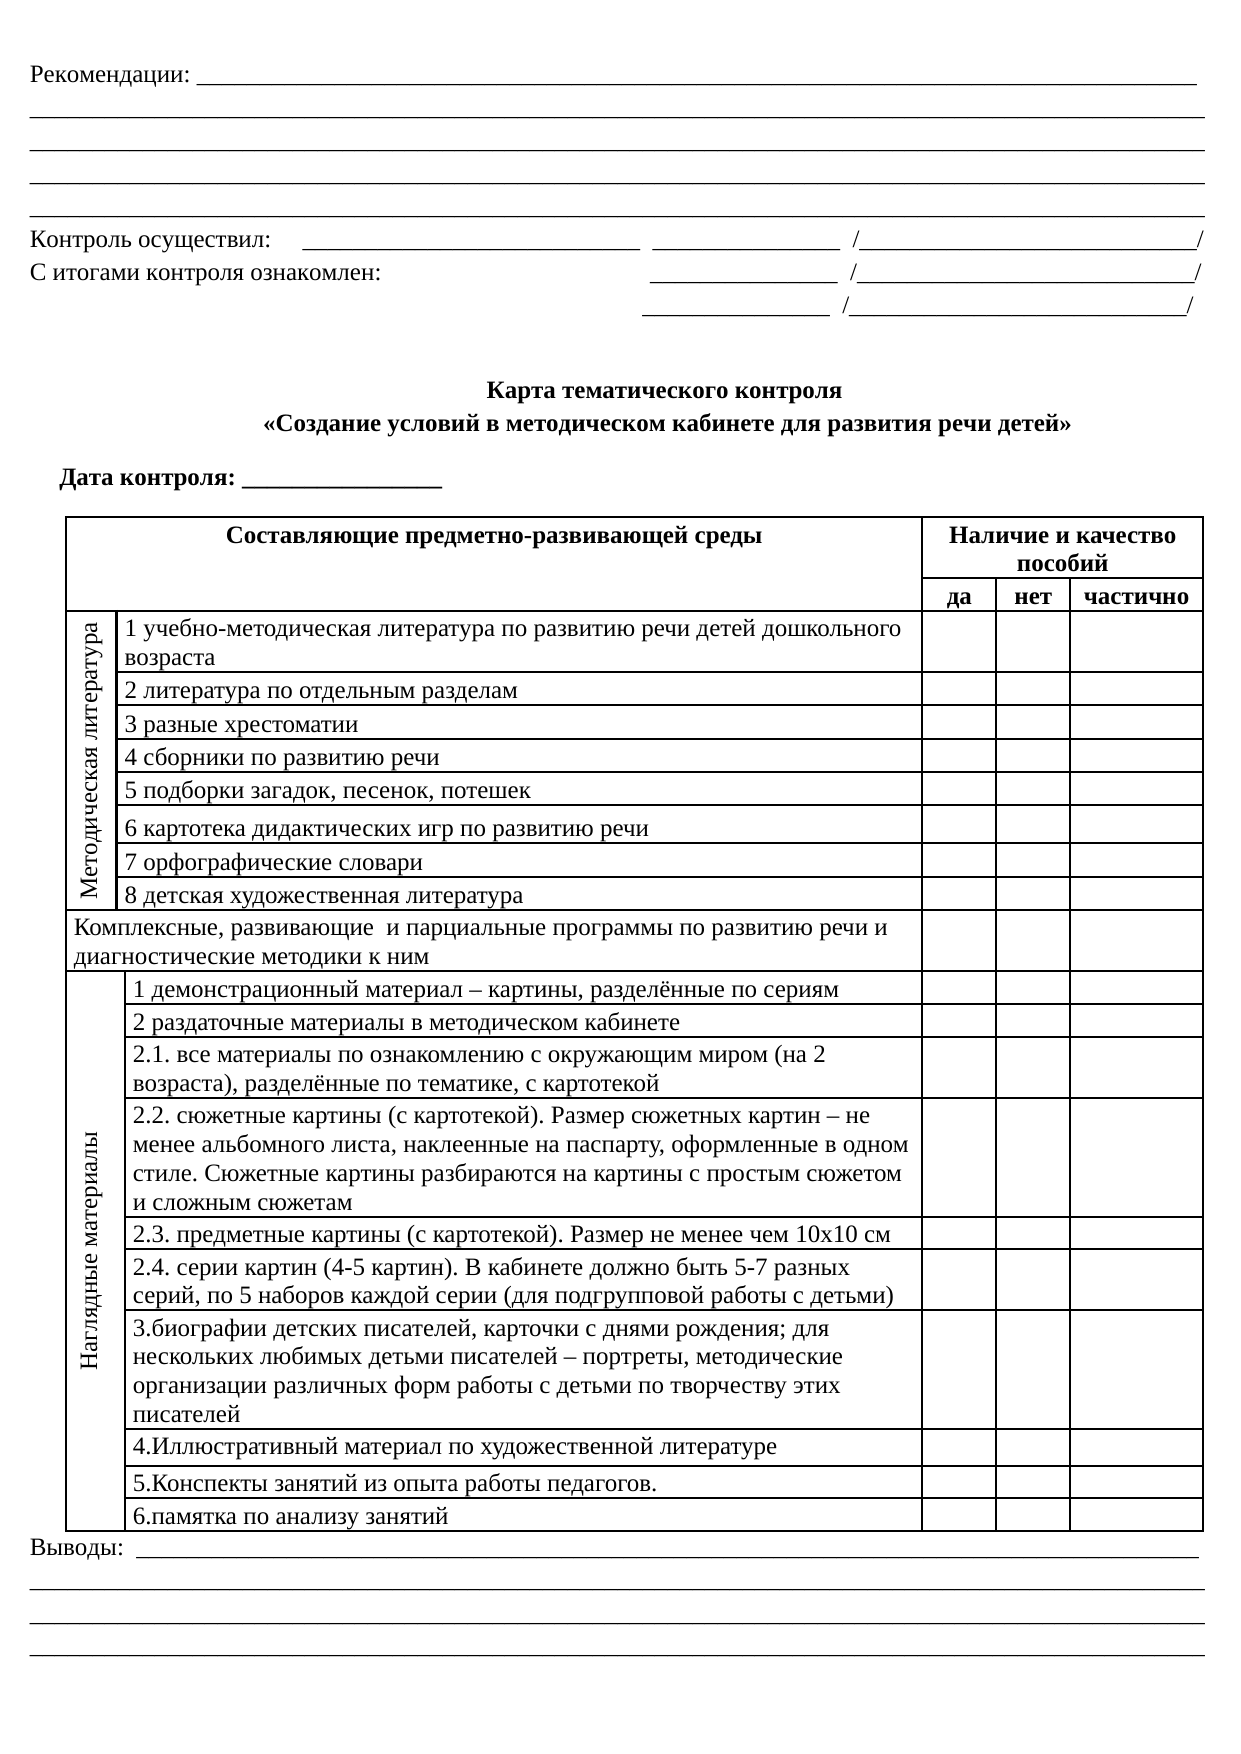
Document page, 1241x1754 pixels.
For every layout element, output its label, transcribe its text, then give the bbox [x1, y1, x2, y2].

text ________________________________________________________________________________________________________________________________________________________________________________________________________________________________________________________________________________________________________________________________________________________________________________________Контроль осуществил: ___________________________ _______________ /___________________________/ [29, 92, 1211, 253]
table_cell [997, 1430, 1069, 1465]
table_cell [923, 878, 995, 909]
table_cell [997, 1250, 1069, 1309]
table_cell 6 картотека дидактических игр по развитию речи [118, 806, 921, 842]
table_cell Наглядные материалы [67, 972, 124, 1529]
table_cell [923, 740, 995, 771]
text С итогами контроля ознакомлен: _______________ /___________________________/ [29, 257, 1211, 286]
table_cell [1071, 1250, 1202, 1309]
table_cell [1071, 706, 1202, 737]
table_cell [1071, 844, 1202, 876]
table_cell [997, 1099, 1069, 1216]
table_cell [1071, 773, 1202, 804]
table_cell [923, 1038, 995, 1097]
table_cell [1071, 1005, 1202, 1036]
table_header Составляющие предметно-развивающей среды [67, 518, 921, 610]
text Карта тематического контроля [177, 375, 1152, 404]
table_cell [923, 1250, 995, 1309]
table_cell 2.4. серии картин (4-5 картин). В кабинете должно быть 5-7 разных серий, по 5 наборов каждой серии (для подгрупповой работы с детьми) [126, 1250, 921, 1309]
table_cell [1071, 1038, 1202, 1097]
table_cell нет [997, 579, 1069, 610]
table_cell [923, 806, 995, 842]
table_cell [1071, 1099, 1202, 1216]
table_cell 8 детская художественная литература [118, 878, 921, 909]
table_cell 6.памятка по анализу занятий [126, 1499, 921, 1529]
table_cell [923, 844, 995, 876]
table_cell [1071, 972, 1202, 1002]
text Рекомендации: ________________________________________________________________________________ [29, 59, 1211, 88]
table_cell 5.Конспекты занятий из опыта работы педагогов. [126, 1467, 921, 1497]
table_cell [997, 673, 1069, 704]
table_cell [1071, 911, 1202, 970]
table_cell частично [1071, 579, 1202, 610]
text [29, 1564, 1211, 1659]
table_cell 4.Иллюстративный материал по художественной литературе [126, 1430, 921, 1465]
table_cell [997, 1467, 1069, 1497]
table_cell [923, 911, 995, 970]
table_cell [997, 911, 1069, 970]
table_cell 1 учебно-методическая литература по развитию речи детей дошкольного возраста [118, 612, 921, 671]
table_cell [1071, 878, 1202, 909]
table_cell [997, 706, 1069, 737]
table_cell [997, 1218, 1069, 1248]
table_cell 2 раздаточные материалы в методическом кабинете [126, 1005, 921, 1036]
table_cell 2 литература по отдельным разделам [118, 673, 921, 704]
table_cell 7 орфографические словари [118, 844, 921, 876]
table_cell [1071, 1311, 1202, 1428]
text Дата контроля: ________________ [59, 462, 1152, 491]
table_cell [923, 1467, 995, 1497]
table_cell [1071, 806, 1202, 842]
text «Создание условий в методическом кабинете для развития речи детей» [177, 408, 1152, 437]
table_cell [923, 1430, 995, 1465]
table_cell да [923, 579, 995, 610]
text Выводы: _____________________________________________________________________________________ [29, 1532, 1211, 1560]
table_cell [923, 706, 995, 737]
table_cell [997, 878, 1069, 909]
table_cell 5 подборки загадок, песенок, потешек [118, 773, 921, 804]
table_cell [1071, 1467, 1202, 1497]
table_cell [923, 1311, 995, 1428]
table_cell 2.1. все материалы по ознакомлению с окружающим миром (на 2 возраста), разделённые по тематике, с картотекой [126, 1038, 921, 1097]
table_cell [997, 1038, 1069, 1097]
table_cell [923, 972, 995, 1002]
table_header Наличие и качество пособий [923, 518, 1202, 577]
table_cell [923, 773, 995, 804]
table_cell [1071, 1499, 1202, 1529]
table_cell [923, 1218, 995, 1248]
table_cell [1071, 740, 1202, 771]
table_cell Методическая литература [67, 612, 115, 909]
table_cell [923, 1099, 995, 1216]
table_cell [997, 806, 1069, 842]
table_cell [997, 1005, 1069, 1036]
table_cell 3 разные хрестоматии [118, 706, 921, 737]
table_cell [923, 673, 995, 704]
table_cell [923, 1499, 995, 1529]
table_cell [1071, 1430, 1202, 1465]
table_cell Комплексные, развивающие и парциальные программы по развитию речи и диагностические методики к ним [67, 911, 921, 970]
text _______________ /___________________________/ [29, 290, 1211, 319]
table_cell 4 сборники по развитию речи [118, 740, 921, 771]
table_cell 2.3. предметные картины (с картотекой). Размер не менее чем 10х10 см [126, 1218, 921, 1248]
table_cell [1071, 1218, 1202, 1248]
table_cell [997, 1499, 1069, 1529]
table_cell [1071, 612, 1202, 671]
table_cell [923, 1005, 995, 1036]
table_cell [997, 740, 1069, 771]
table_cell [997, 1311, 1069, 1428]
table_cell [923, 612, 995, 671]
table_cell [997, 773, 1069, 804]
table_cell 2.2. сюжетные картины (с картотекой). Размер сюжетных картин – не менее альбомного листа, наклеенные на паспарту, оформленные в одном стиле. Сюжетные картины разбираются на картины с простым сюжетом и сложным сюжетам [126, 1099, 921, 1216]
table_cell [997, 972, 1069, 1002]
table_cell [1071, 673, 1202, 704]
table_cell [997, 844, 1069, 876]
table_cell [997, 612, 1069, 671]
table_cell 3.биографии детских писателей, карточки с днями рождения; для нескольких любимых детьми писателей – портреты, методические организации различных форм работы с детьми по творчеству этих писателей [126, 1311, 921, 1428]
table_cell 1 демонстрационный материал – картины, разделённые по сериям [126, 972, 921, 1002]
